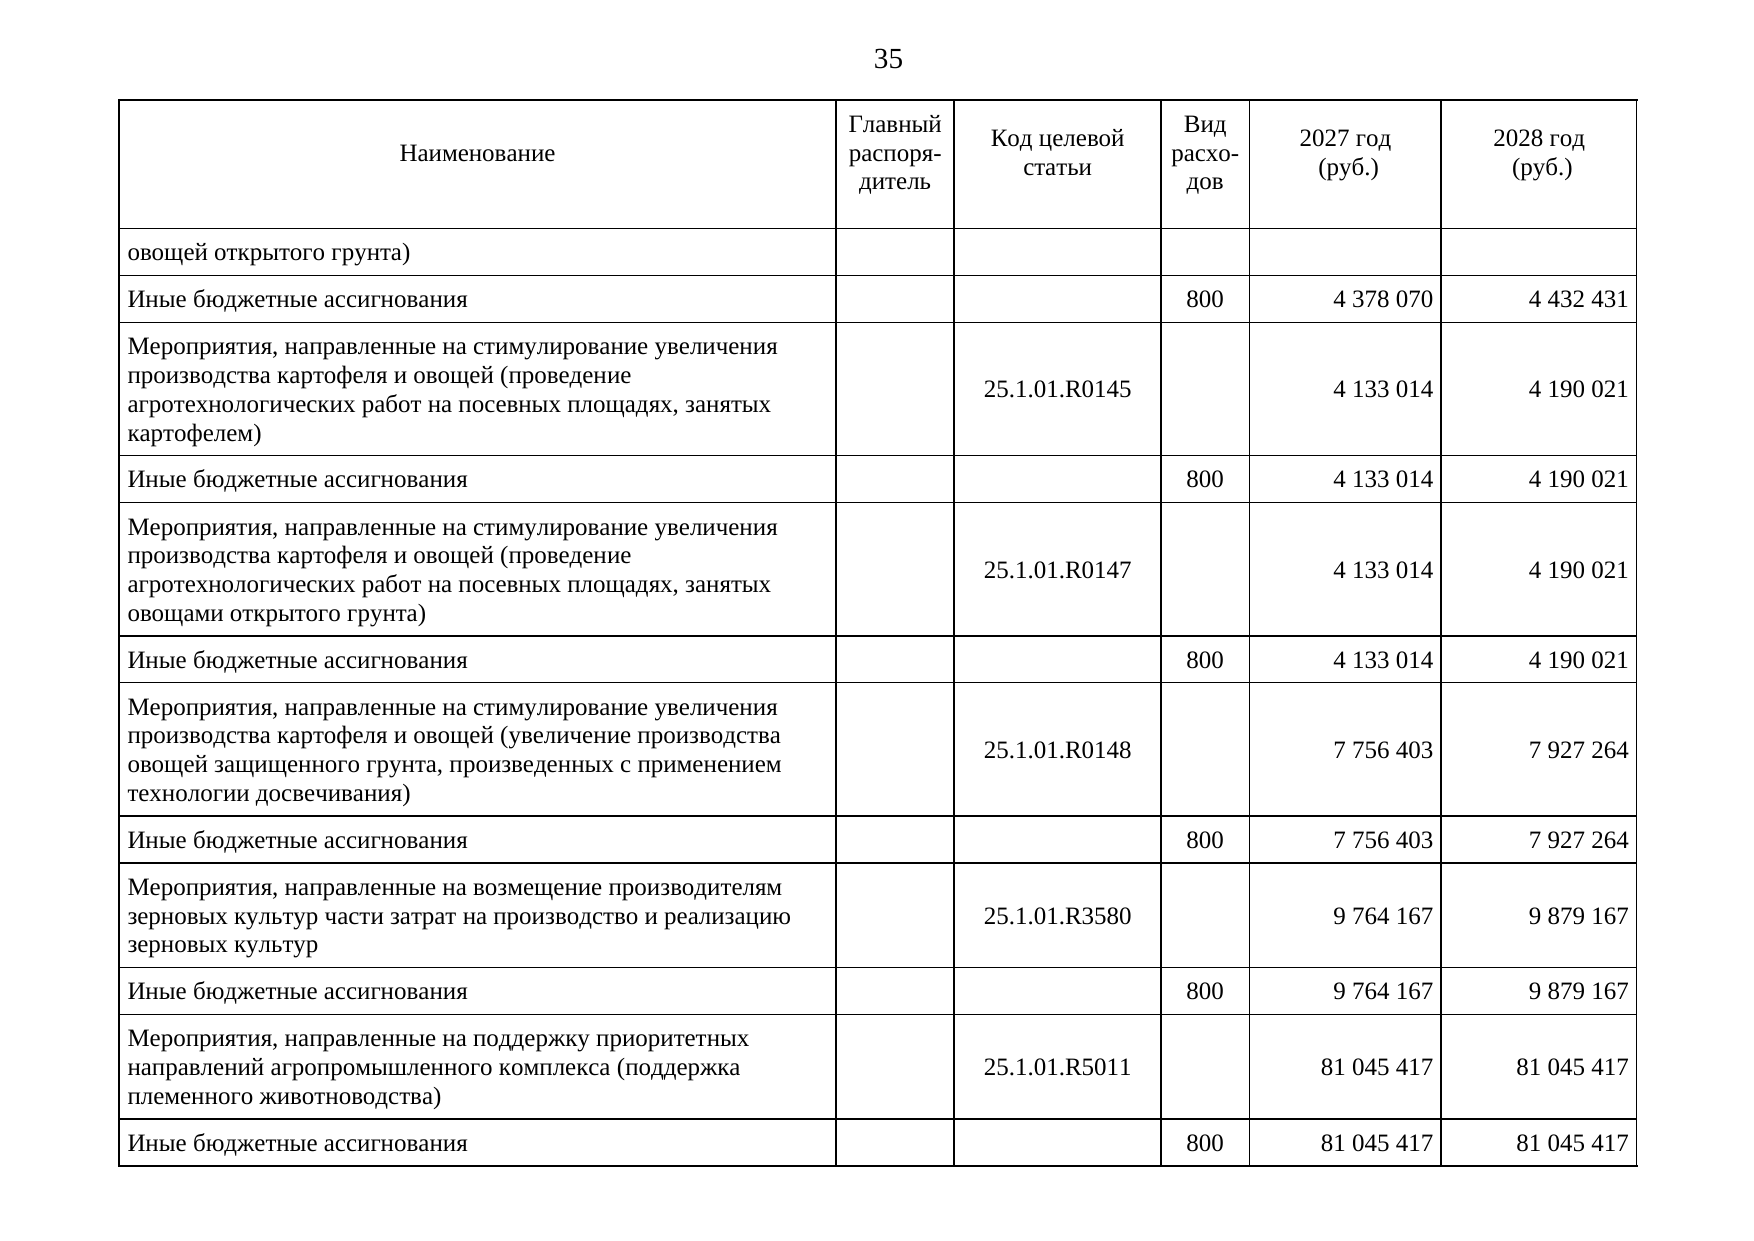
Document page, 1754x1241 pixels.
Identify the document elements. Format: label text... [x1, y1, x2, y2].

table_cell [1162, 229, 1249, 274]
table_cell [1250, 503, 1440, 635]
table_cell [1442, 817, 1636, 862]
table_header Код целевой статьи [955, 101, 1160, 227]
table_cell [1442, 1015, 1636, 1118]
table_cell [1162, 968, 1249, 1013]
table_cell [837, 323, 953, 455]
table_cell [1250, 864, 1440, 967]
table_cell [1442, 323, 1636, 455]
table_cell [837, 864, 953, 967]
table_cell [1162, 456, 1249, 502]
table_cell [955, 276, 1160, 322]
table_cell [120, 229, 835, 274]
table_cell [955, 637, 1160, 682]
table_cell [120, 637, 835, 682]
table_header 2028 год (руб.) [1442, 101, 1636, 227]
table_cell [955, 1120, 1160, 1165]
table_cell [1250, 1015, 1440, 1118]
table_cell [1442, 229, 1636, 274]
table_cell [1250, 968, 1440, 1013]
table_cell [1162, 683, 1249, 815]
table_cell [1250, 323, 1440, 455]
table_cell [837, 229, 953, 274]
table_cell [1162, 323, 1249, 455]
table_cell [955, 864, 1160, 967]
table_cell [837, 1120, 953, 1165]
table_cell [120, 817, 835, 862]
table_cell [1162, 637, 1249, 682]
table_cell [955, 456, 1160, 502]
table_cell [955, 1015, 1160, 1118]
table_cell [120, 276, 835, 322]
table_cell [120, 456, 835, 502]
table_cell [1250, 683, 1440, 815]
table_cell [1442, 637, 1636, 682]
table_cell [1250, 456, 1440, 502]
table_header Вид расхо- дов [1162, 101, 1249, 227]
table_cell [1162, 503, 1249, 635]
table_header 2027 год (руб.) [1250, 101, 1440, 227]
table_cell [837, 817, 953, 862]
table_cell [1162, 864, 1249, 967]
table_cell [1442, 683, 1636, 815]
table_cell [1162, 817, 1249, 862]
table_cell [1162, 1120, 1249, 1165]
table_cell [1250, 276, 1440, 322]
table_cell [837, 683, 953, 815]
table_header Наименование [120, 101, 835, 227]
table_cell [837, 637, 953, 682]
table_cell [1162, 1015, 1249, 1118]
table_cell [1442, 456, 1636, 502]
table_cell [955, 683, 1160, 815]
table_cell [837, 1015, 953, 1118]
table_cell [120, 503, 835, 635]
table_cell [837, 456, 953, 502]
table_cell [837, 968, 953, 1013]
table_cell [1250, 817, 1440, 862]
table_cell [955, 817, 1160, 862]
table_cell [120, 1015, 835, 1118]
table_header Главный распоря-дитель [837, 101, 953, 227]
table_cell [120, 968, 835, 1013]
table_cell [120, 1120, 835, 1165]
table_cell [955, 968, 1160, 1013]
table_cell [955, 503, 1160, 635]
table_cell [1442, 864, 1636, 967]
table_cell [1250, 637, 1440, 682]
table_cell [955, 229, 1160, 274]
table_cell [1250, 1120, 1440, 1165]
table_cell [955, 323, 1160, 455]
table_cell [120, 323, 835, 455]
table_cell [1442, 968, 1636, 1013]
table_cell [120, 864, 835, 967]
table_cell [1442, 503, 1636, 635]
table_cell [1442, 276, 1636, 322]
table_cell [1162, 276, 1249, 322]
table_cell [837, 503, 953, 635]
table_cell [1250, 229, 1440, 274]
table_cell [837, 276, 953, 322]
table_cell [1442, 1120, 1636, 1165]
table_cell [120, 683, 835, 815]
